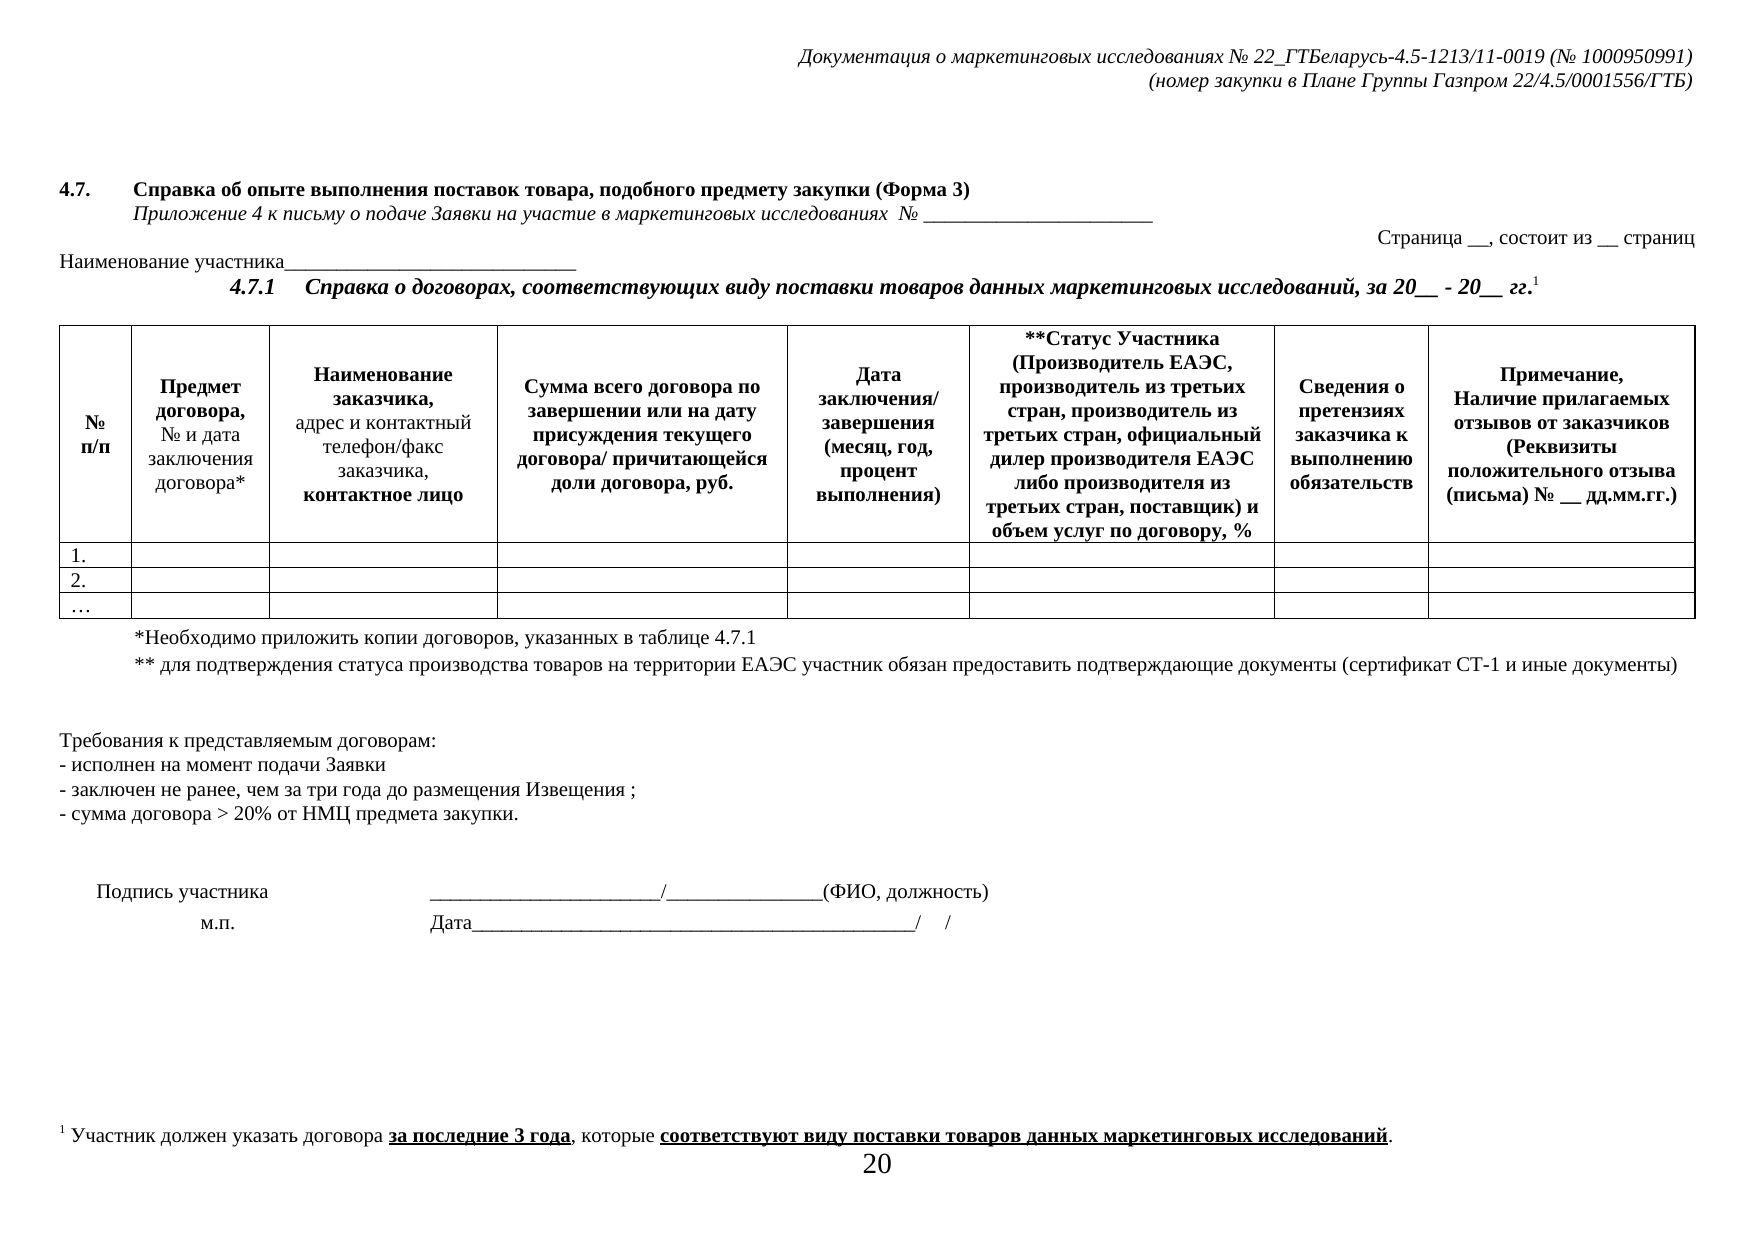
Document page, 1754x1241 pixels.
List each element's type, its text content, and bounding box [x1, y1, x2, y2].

table_cell [788, 568, 969, 592]
table_cell [1275, 543, 1428, 567]
table_cell [788, 543, 969, 567]
table_header № п/п [60, 326, 131, 542]
text - исполнен на момент подачи Заявки [59, 752, 1695, 776]
table_cell [1429, 543, 1694, 567]
text Подпись участника /_______________(ФИО, должность) [96, 879, 1695, 903]
table_header Предмет договора, № и дата заключения договора* [132, 326, 269, 542]
table_cell [1275, 593, 1428, 617]
table_cell [1429, 568, 1694, 592]
table_cell [970, 543, 1274, 567]
table_cell [498, 568, 787, 592]
table_cell [132, 593, 269, 617]
text м.п. Дата / / [96, 909, 1695, 934]
table_cell 2. [60, 568, 131, 592]
list ** для подтверждения статуса производства товаров на территории ЕАЭС участник обязан предоставить подтверждающие документы (сертификат СТ-1 и иные документы) [134, 652, 1695, 676]
table_header Примечание, Наличие прилагаемых отзывов от заказчиков (Реквизиты положительного отзыва (письма) № __ дд.мм.гг.) [1429, 326, 1694, 542]
text - заключен не ранее, чем за три года до размещения Извещения ; [59, 776, 1695, 801]
table_cell [270, 593, 497, 617]
text Приложение 4 к письму о подаче Заявки на участие в маркетинговых исследованиях № ______________________ [59, 201, 1695, 225]
list *Необходимо приложить копии договоров, указанных в таблице 4.7.1 [134, 625, 1695, 649]
table_header Сведения о претензиях заказчика к выполнению обязательств [1275, 326, 1428, 542]
table_cell [1275, 568, 1428, 592]
table_cell [1429, 593, 1694, 617]
text - сумма договора > 20% от НМЦ предмета закупки. [59, 801, 1695, 824]
table_header **Статус Участника (Производитель ЕАЭС, производитель из третьих стран, производитель из третьих стран, официальный дилер производителя ЕАЭС либо производителя из третьих стран, поставщик) и объем услуг по договору, % [970, 326, 1274, 542]
table_cell [498, 593, 787, 617]
table_cell [788, 593, 969, 617]
table_cell [270, 568, 497, 592]
table_cell [970, 568, 1274, 592]
list Справка об опыте выполнения поставок товара, подобного предмету закупки (Форма 3) [59, 177, 1695, 201]
table_header Наименование заказчика, адрес и контактный телефон/факс заказчика, контактное лицо [270, 326, 497, 542]
table_cell 1. [60, 543, 131, 567]
list Справка о договорах, соответствующих виду поставки товаров данных маркетинговых исследований, за 20__ - 20__ гг. [74, 273, 1695, 300]
table_cell [970, 593, 1274, 617]
text Требования к представляемым договорам: [59, 728, 1695, 752]
table_cell [498, 543, 787, 567]
table_header Сумма всего договора по завершении или на дату присуждения текущего договора/ причитающейся доли договора, руб. [498, 326, 787, 542]
text Страница __, состоит из __ страниц [59, 225, 1695, 249]
table_header Дата заключения/ завершения (месяц, год, процент выполнения) [788, 326, 969, 542]
table_cell [132, 568, 269, 592]
table_cell … [60, 593, 131, 617]
table_cell [270, 543, 497, 567]
table_cell [132, 543, 269, 567]
text Наименование участника____________________________ [59, 249, 1695, 273]
